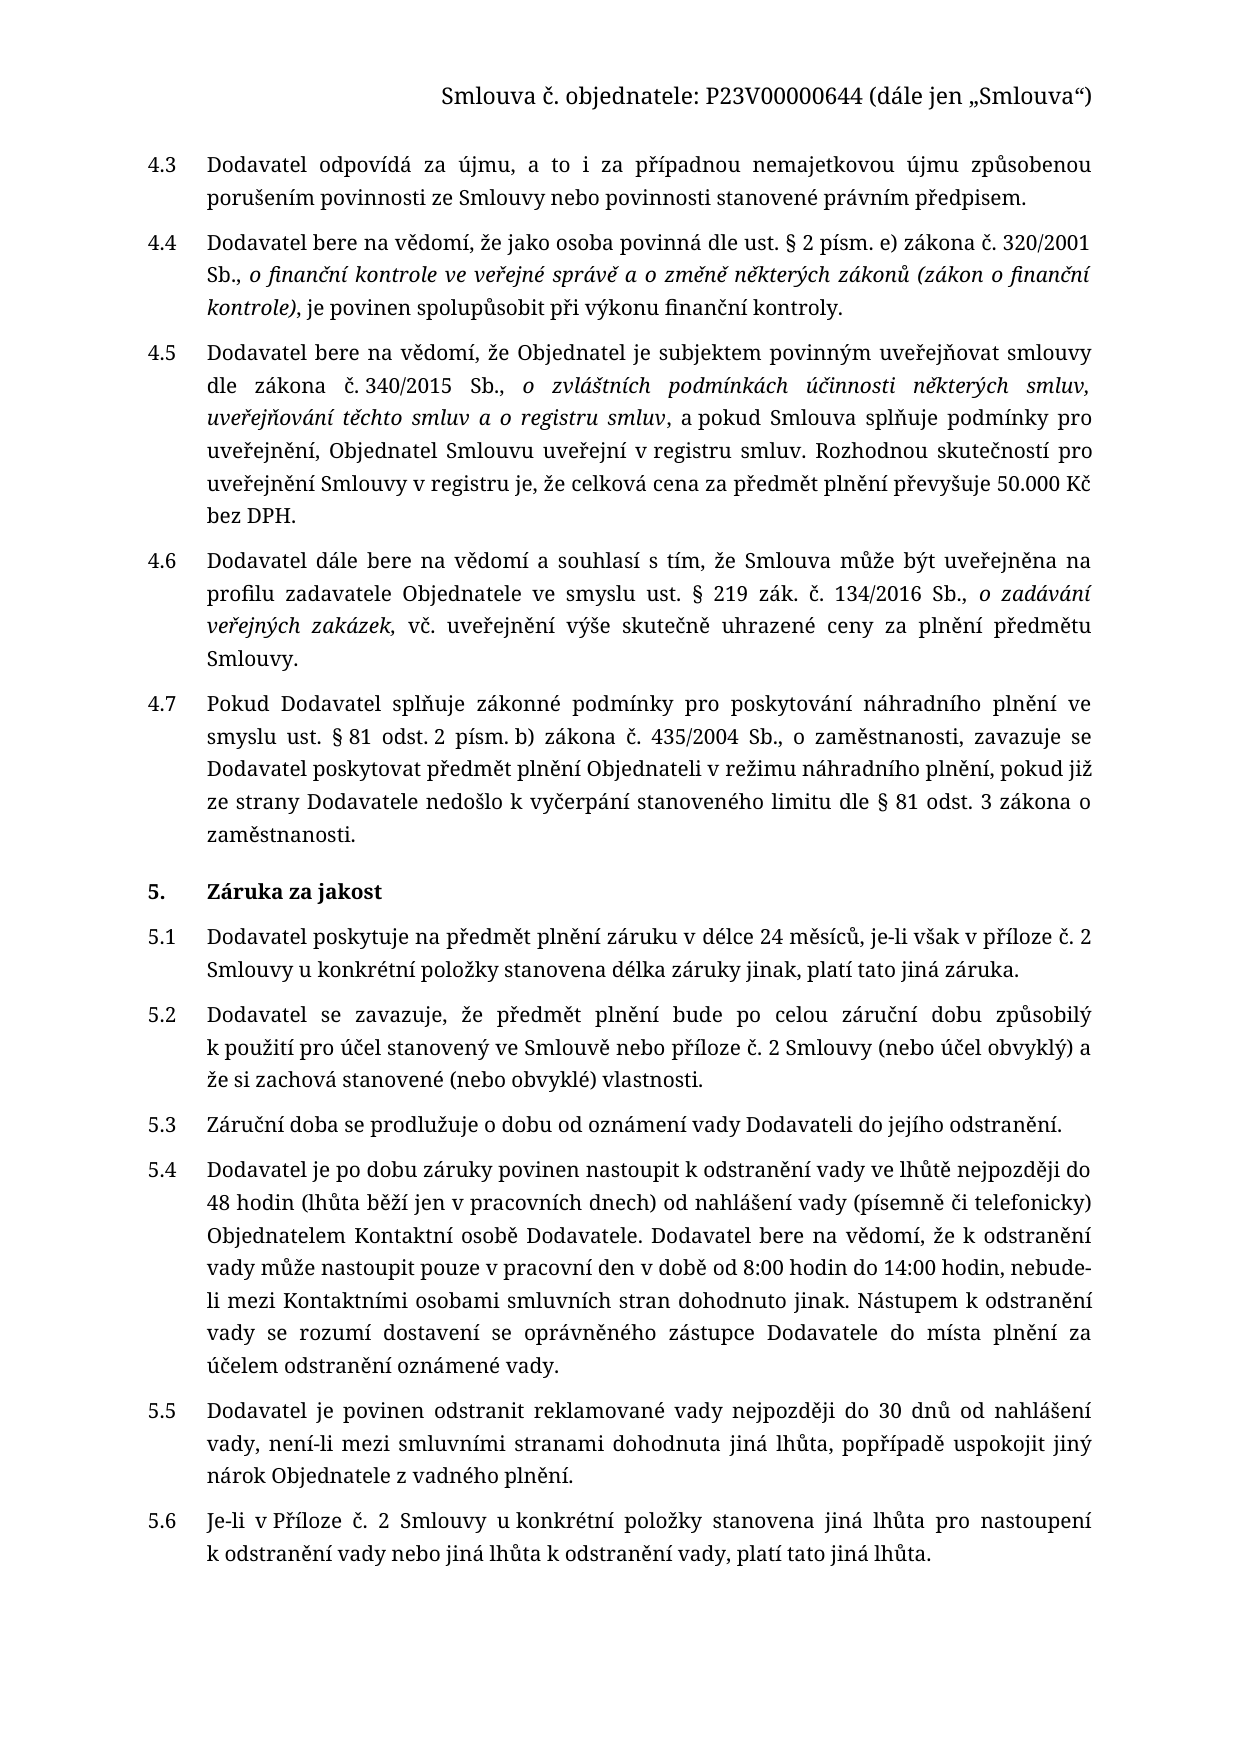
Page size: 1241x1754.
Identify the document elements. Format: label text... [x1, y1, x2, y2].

list Pokud Dodavatel splňuje zákonné podmínky pro poskytování náhradního plnění ve smyslu ust. § 81 odst. 2 písm. b) zákona č. 435/2004 Sb., o zaměstnanosti, zavazuje se Dodavatel poskytovat předmět plnění Objednateli v režimu náhradního plnění, pokud již ze strany Dodavatele nedošlo k vyčerpání stanoveného limitu dle § 81 odst. 3 zákona o zaměstnanosti. [148, 689, 1093, 848]
list Dodavatel je povinen odstranit reklamované vady nejpozději do 30 dnů od nahlášení vady, není-li mezi smluvními stranami dohodnuta jiná lhůta, popřípadě uspokojit jiný nárok Objednatele z vadného plnění. [148, 1396, 1093, 1490]
list Je-li v Příloze č. 2 Smlouvy u konkrétní položky stanovena jiná lhůta pro nastoupení k odstranění vady nebo jiná lhůta k odstranění vady, platí tato jiná lhůta. [148, 1507, 1093, 1568]
list Dodavatel bere na vědomí, že Objednatel je subjektem povinným uveřejňovat smlouvy dle zákona č. 340/2015 Sb., o zvláštních podmínkách účinnosti některých smluv, uveřejňování těchto smluv a o registru smluv, a pokud Smlouva splňuje podmínky pro uveřejnění, Objednatel Smlouvu uveřejní v registru smluv. Rozhodnou skutečností pro uveřejnění Smlouvy v registru je, že celková cena za předmět plnění převyšuje 50.000 Kč bez DPH. [148, 338, 1093, 530]
list Dodavatel je po dobu záruky povinen nastoupit k odstranění vady ve lhůtě nejpozději do 48 hodin (lhůta běží jen v pracovních dnech) od nahlášení vady (písemně či telefonicky) Objednatelem Kontaktní osobě Dodavatele. Dodavatel bere na vědomí, že k odstranění vady může nastoupit pouze v pracovní den v době od 8:00 hodin do 14:00 hodin, nebude-li mezi Kontaktními osobami smluvních stran dohodnuto jinak. Nástupem k odstranění vady se rozumí dostavení se oprávněného zástupce Dodavatele do místa plnění za účelem odstranění oznámené vady. [148, 1156, 1093, 1379]
list Dodavatel bere na vědomí, že jako osoba povinná dle ust. § 2 písm. e) zákona č. 320/2001 Sb., o finanční kontrole ve veřejné správě a o změně některých zákonů (zákon o finanční kontrole), je povinen spolupůsobit při výkonu finanční kontroly. [148, 228, 1093, 322]
list Dodavatel dále bere na vědomí a souhlasí s tím, že Smlouva může být uveřejněna na profilu zadavatele Objednatele ve smyslu ust. § 219 zák. č. 134/2016 Sb., o zadávání veřejných zakázek, vč. uveřejnění výše skutečně uhrazené ceny za plnění předmětu Smlouvy. [148, 546, 1093, 673]
list Dodavatel se zavazuje, že předmět plnění bude po celou záruční dobu způsobilý k použití pro účel stanovený ve Smlouvě nebo příloze č. 2 Smlouvy (nebo účel obvyklý) a že si zachová stanovené (nebo obvyklé) vlastnosti. [148, 1000, 1093, 1094]
list Dodavatel poskytuje na předmět plnění záruku v délce 24 měsíců, je-li však v příloze č. 2 Smlouvy u konkrétní položky stanovena délka záruky jinak, platí tato jiná záruka. [148, 922, 1093, 983]
list Záruka za jakost [148, 877, 1093, 906]
list Záruční doba se prodlužuje o dobu od oznámení vady Dodavateli do jejího odstranění. [148, 1110, 1093, 1139]
list Dodavatel odpovídá za újmu, a to i za případnou nemajetkovou újmu způsobenou porušením povinnosti ze Smlouvy nebo povinnosti stanovené právním předpisem. [148, 150, 1093, 211]
